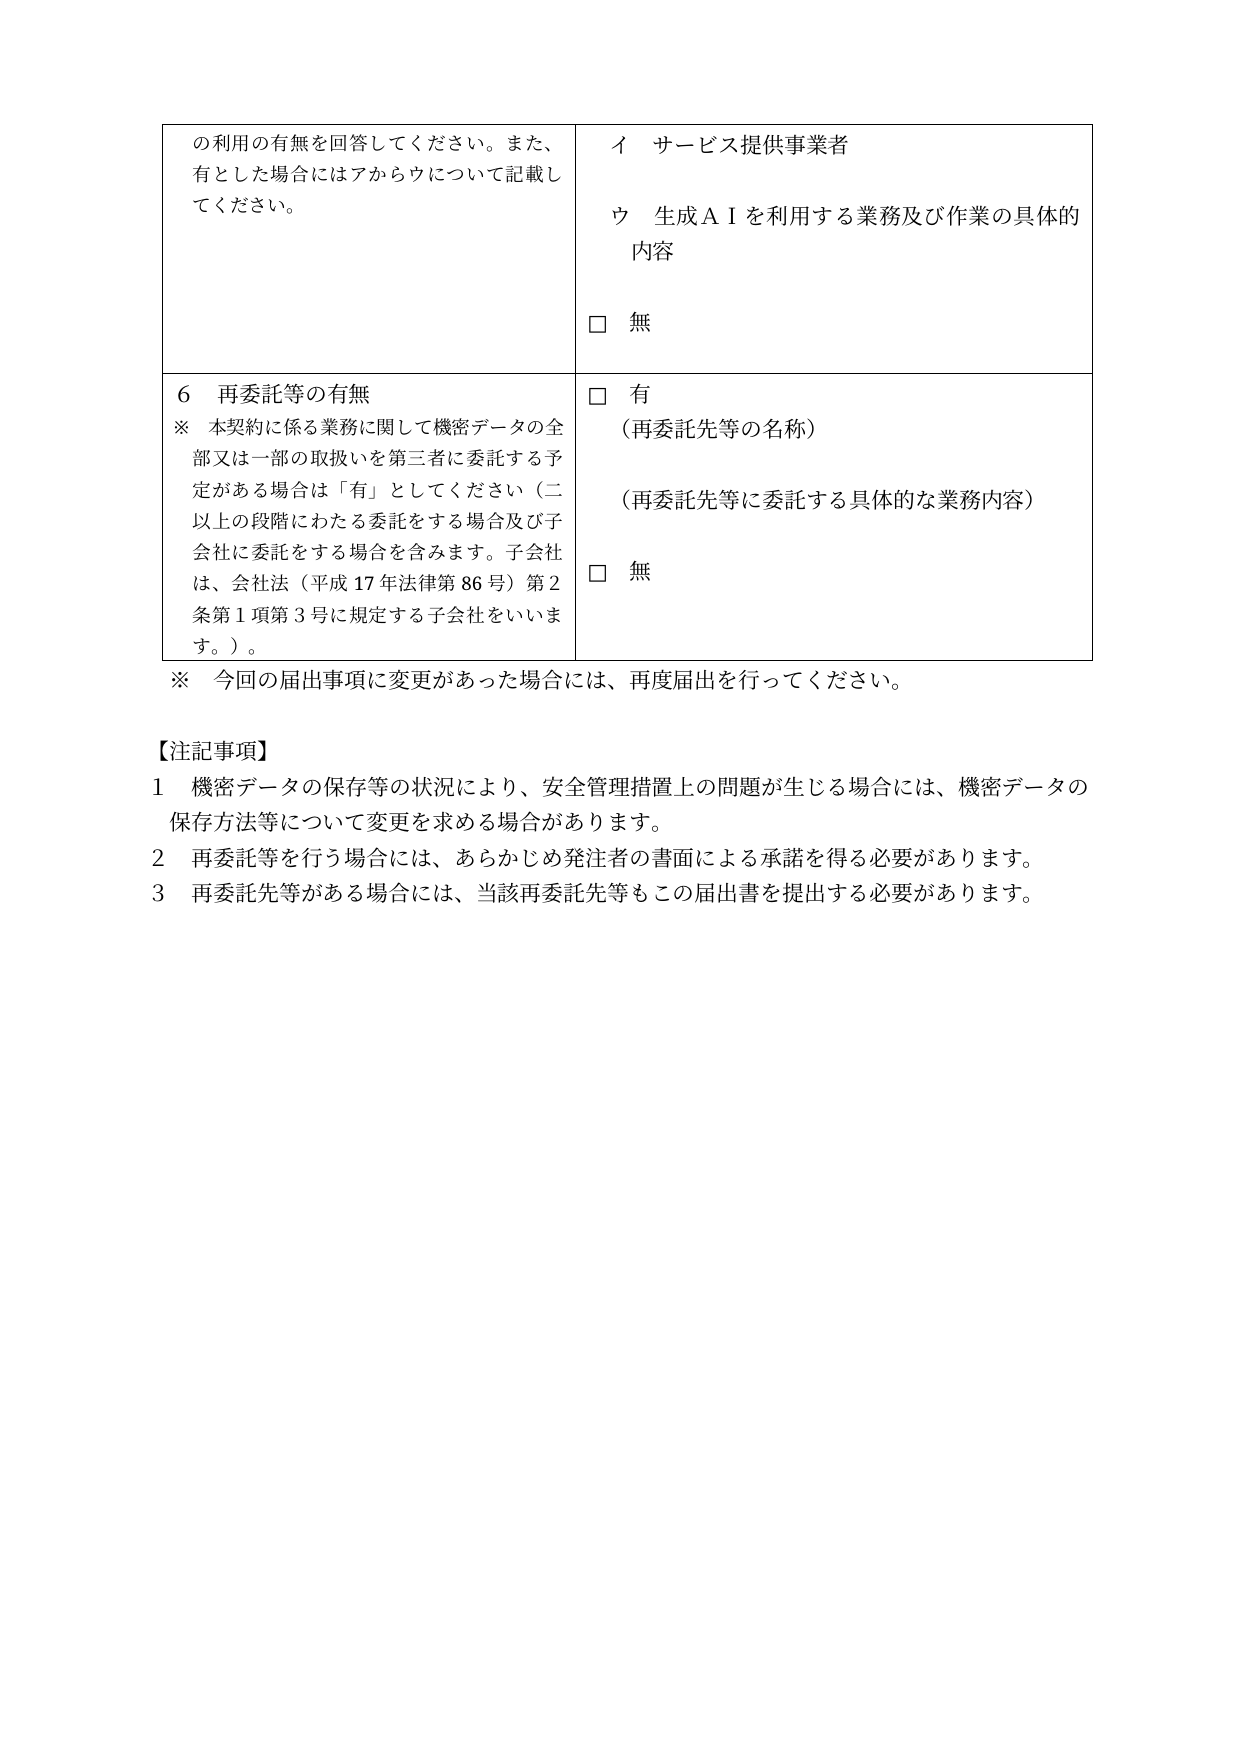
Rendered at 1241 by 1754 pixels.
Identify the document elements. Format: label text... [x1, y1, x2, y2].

text ３ 再委託先等がある場合には、当該再委託先等もこの届出書を提出する必要があります。 [148, 873, 1092, 908]
text ２ 再委託等を行う場合には、あらかじめ発注者の書面による承諾を得る必要があります。 [148, 838, 1092, 873]
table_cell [163, 125, 575, 373]
text 【注記事項】 [148, 731, 1092, 767]
table_cell ６ 再委託等の有無 ※ 本契約に係る業務に関して機密データの全部又は一部の取扱いを第三者に委託する予定がある場合は「有」としてください（二以上の段階にわたる委託をする場合及び子会社に委託をする場合を含みます。子会社は、会社法（平成17年法律第86号）第２条第１項第３号に規定する子会社をいいます。）。 [163, 374, 575, 659]
table_cell □ 有 （再委託先等の名称） （再委託先等に委託する具体的な業務内容） □ 無 [576, 374, 1092, 659]
text １ 機密データの保存等の状況により、安全管理措置上の問題が生じる場合には、機密データの保存方法等について変更を求める場合があります。 [148, 767, 1092, 838]
text ※ 今回の届出事項に変更があった場合には、再度届出を行ってください。 [148, 661, 1092, 696]
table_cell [576, 125, 1092, 373]
